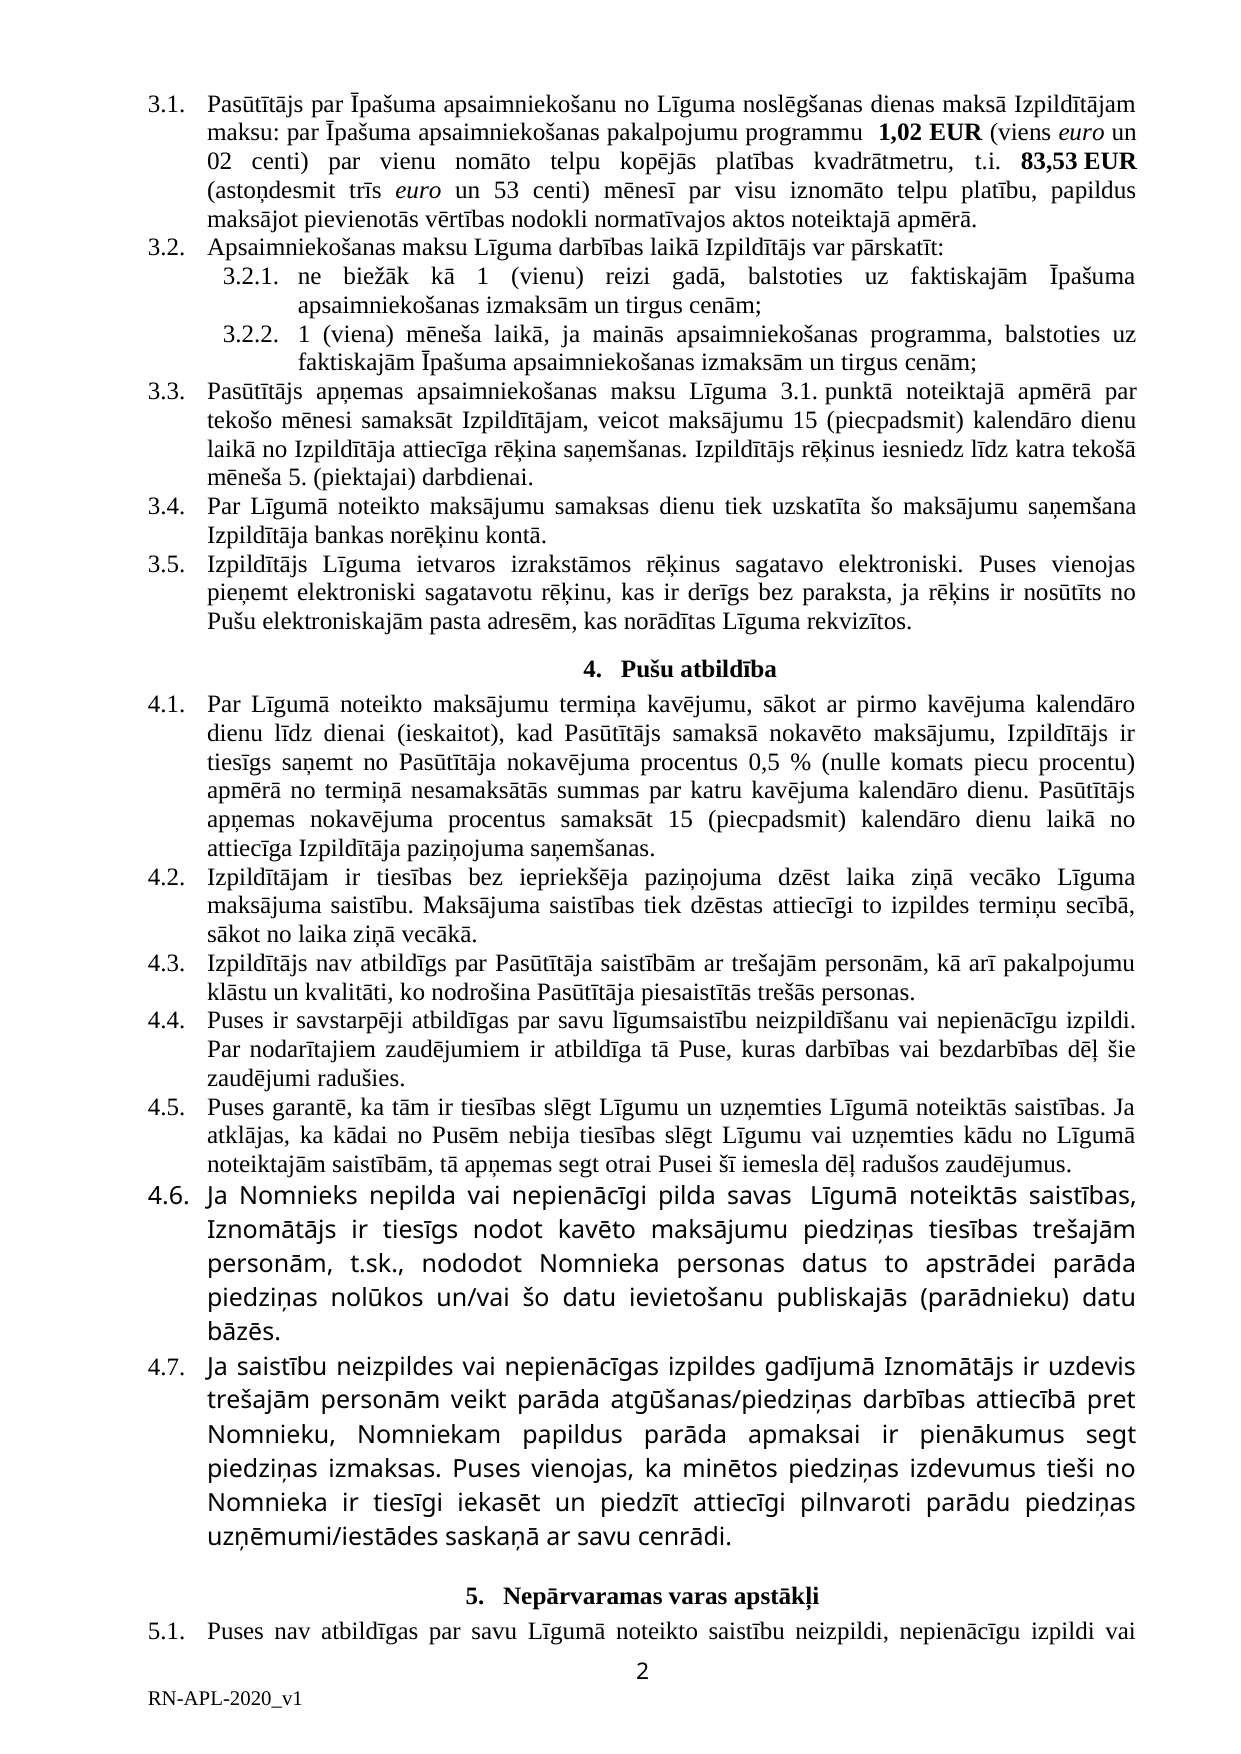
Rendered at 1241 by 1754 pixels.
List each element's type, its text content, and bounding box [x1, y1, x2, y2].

list Puses ir savstarpēji atbildīgas par savu līgumsaistību neizpildīšanu vai nepienācīgu izpildi. Par nodarītajiem zaudējumiem ir atbildīga tā Puse, kuras darbības vai bezdarbības dēļ šie zaudējumi radušies. [148, 1005, 1137, 1092]
list Ja Nomnieks nepilda vai nepienācīgi pilda savas Līgumā noteiktās saistības, Iznomātājs ir tiesīgs nodot kavēto maksājumu piedziņas tiesības trešajām personām, t.sk., nododot Nomnieka personas datus to apstrādei parāda piedziņas nolūkos un/vai šo datu ievietošanu publiskajās (parādnieku) datu bāzēs. [148, 1178, 1137, 1348]
list Puses garantē, ka tām ir tiesības slēgt Līgumu un uzņemties Līgumā noteiktās saistības. Ja atklājas, ka kādai no Pusēm nebija tiesības slēgt Līgumu vai uzņemties kādu no Līgumā noteiktajām saistībām, tā apņemas segt otrai Pusei šī iemesla dēļ radušos zaudējumus. [148, 1092, 1137, 1178]
list Pasūtītājs par Īpašuma apsaimniekošanu no Līguma noslēgšanas dienas maksā Izpildītājam maksu: par Īpašuma apsaimniekošanas pakalpojumu programmu 1,02 EUR (viens euro un 02 centi) par vienu nomāto telpu kopējās platības kvadrātmetru, t.i. 83,53 EUR (astoņdesmit trīs euro un 53 centi) mēnesī par visu iznomāto telpu platību, papildus maksājot pievienotās vērtības nodokli normatīvajos aktos noteiktajā apmērā. [148, 89, 1137, 232]
list Pušu atbildība [223, 654, 1137, 683]
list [148, 1616, 1137, 1645]
list Izpildītājs nav atbildīgs par Pasūtītāja saistībām ar trešajām personām, kā arī pakalpojumu klāstu un kvalitāti, ko nodrošina Pasūtītāja piesaistītās trešās personas. [148, 948, 1137, 1005]
list Nepārvaramas varas apstākļi [148, 1581, 1137, 1610]
list Apsaimniekošanas maksu Līguma darbības laikā Izpildītājs var pārskatīt: [148, 232, 1137, 261]
list Pasūtītājs apņemas apsaimniekošanas maksu Līguma 3.1. punktā noteiktajā apmērā par tekošo mēnesi samaksāt Izpildītājam, veicot maksājumu 15 (piecpadsmit) kalendāro dienu laikā no Izpildītāja attiecīga rēķina saņemšanas. Izpildītājs rēķinus iesniedz līdz katra tekošā mēneša 5. (piektajai) darbdienai. [148, 376, 1137, 491]
list Ja saistību neizpildes vai nepienācīgas izpildes gadījumā Iznomātājs ir uzdevis trešajām personām veikt parāda atgūšanas/piedziņas darbības attiecībā pret Nomnieku, Nomniekam papildus parāda apmaksai ir pienākumus segt piedziņas izmaksas. Puses vienojas, ka minētos piedziņas izdevumus tieši no Nomnieka ir tiesīgi iekasēt un piedzīt attiecīgi pilnvaroti parādu piedziņas uzņēmumi/iestādes saskaņā ar savu cenrādi. [148, 1348, 1137, 1552]
list Izpildītājam ir tiesības bez iepriekšēja paziņojuma dzēst laika ziņā vecāko Līguma maksājuma saistību. Maksājuma saistības tiek dzēstas attiecīgi to izpildes termiņu secībā, sākot no laika ziņā vecākā. [148, 862, 1137, 948]
list Izpildītājs Līguma ietvaros izrakstāmos rēķinus sagatavo elektroniski. Puses vienojas pieņemt elektroniski sagatavotu rēķinu, kas ir derīgs bez paraksta, ja rēķins ir nosūtīts no Pušu elektroniskajām pasta adresēm, kas norādītas Līguma rekvizītos. [148, 549, 1137, 635]
list 1 (viena) mēneša laikā, ja mainās apsaimniekošanas programma, balstoties uz faktiskajām Īpašuma apsaimniekošanas izmaksām un tirgus cenām; [223, 319, 1137, 376]
list Par Līgumā noteikto maksājumu termiņa kavējumu, sākot ar pirmo kavējuma kalendāro dienu līdz dienai (ieskaitot), kad Pasūtītājs samaksā nokavēto maksājumu, Izpildītājs ir tiesīgs saņemt no Pasūtītāja nokavējuma procentus 0,5 % (nulle komats piecu procentu) apmērā no termiņā nesamaksātās summas par katru kavējuma kalendāro dienu. Pasūtītājs apņemas nokavējuma procentus samaksāt 15 (piecpadsmit) kalendāro dienu laikā no attiecīga Izpildītāja paziņojuma saņemšanas. [148, 689, 1137, 862]
list Par Līgumā noteikto maksājumu samaksas dienu tiek uzskatīta šo maksājumu saņemšana Izpildītāja bankas norēķinu kontā. [148, 491, 1137, 549]
list ne biežāk kā 1 (vienu) reizi gadā, balstoties uz faktiskajām Īpašuma apsaimniekošanas izmaksām un tirgus cenām; [223, 261, 1137, 319]
